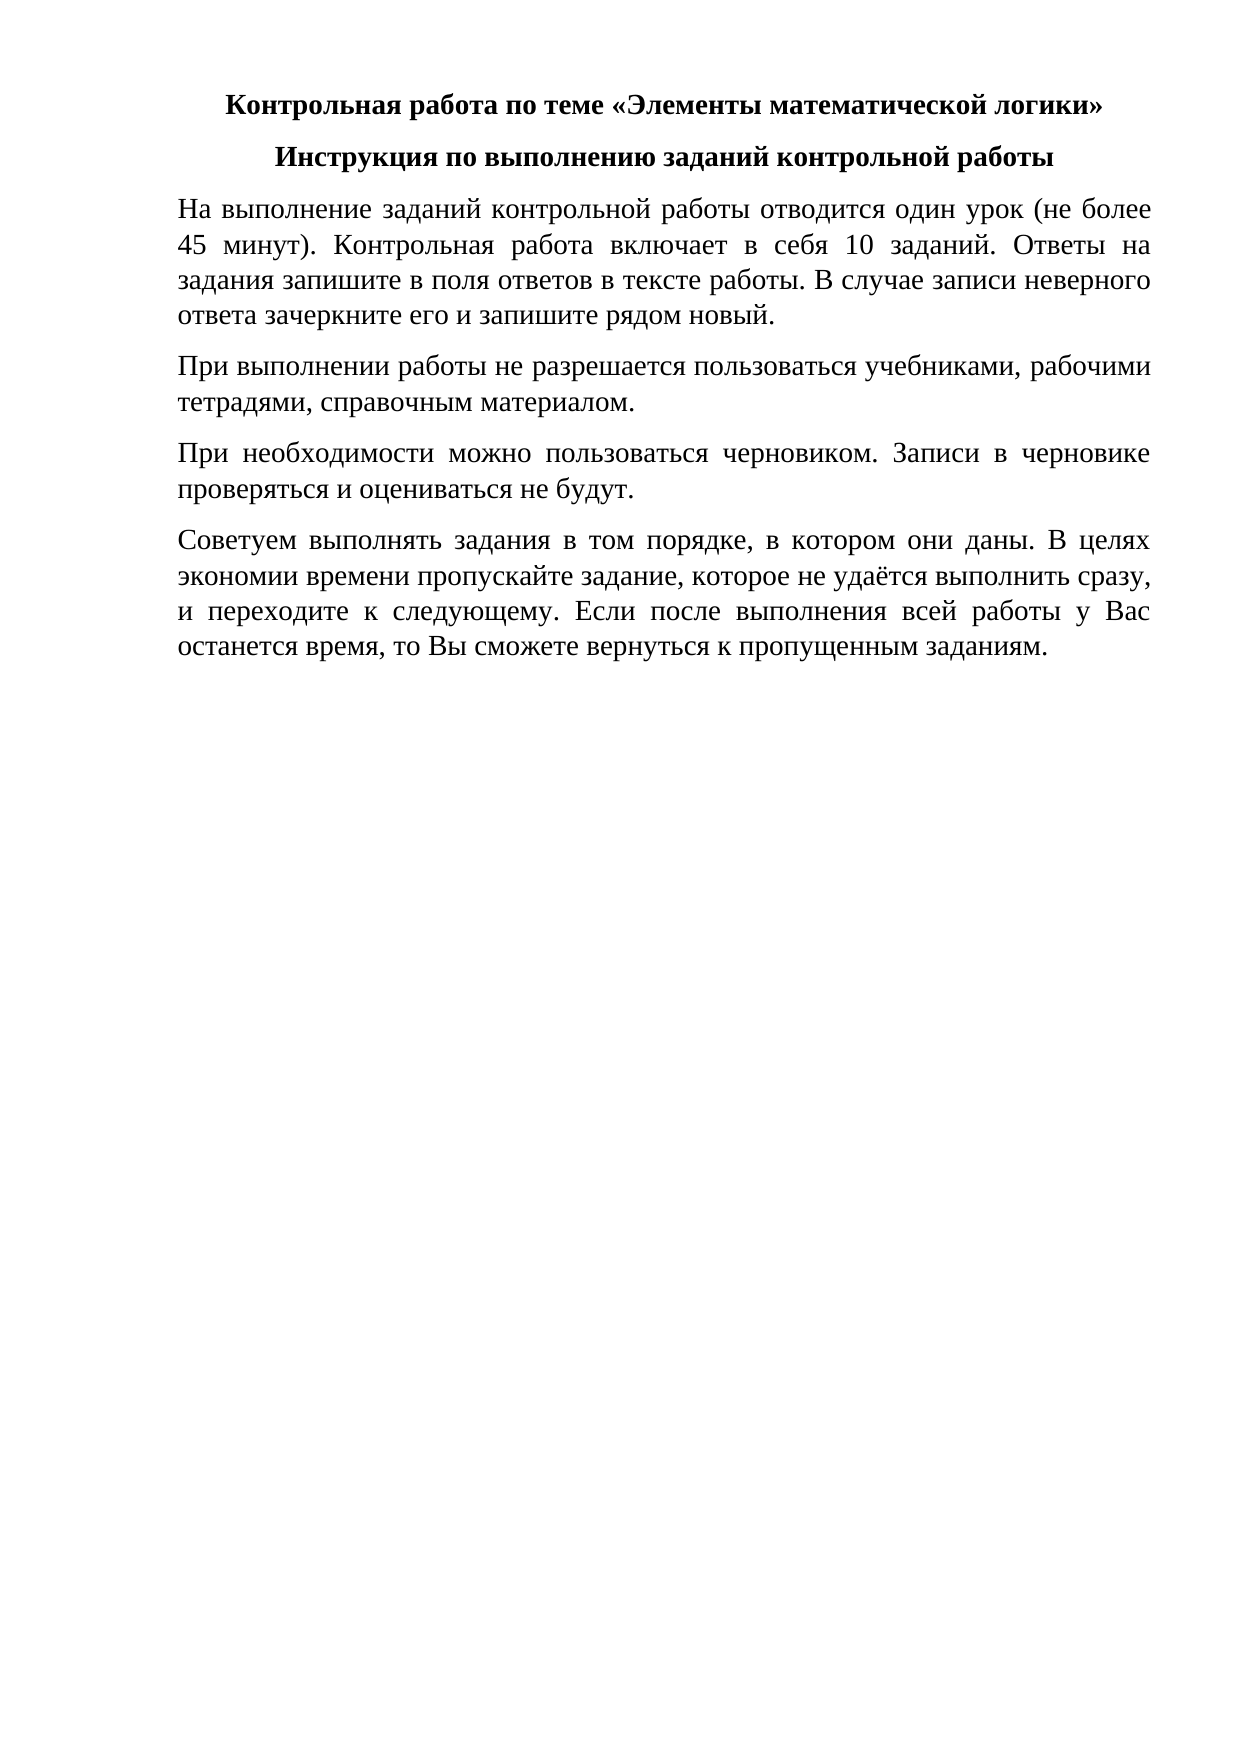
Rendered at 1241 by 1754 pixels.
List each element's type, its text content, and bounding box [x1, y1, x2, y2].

subtitle Контрольная работа по теме «Элементы математической логики» Инструкция по выполнению заданий контрольной работы [225, 87, 1104, 173]
text Советуем выполнять задания в том порядке, в котором они даны. В целях экономии времени пропускайте задание, которое не удаётся выполнить сразу, и переходите к следующему. Если после выполнения всей работы у Вас останется время, то Вы сможете вернуться к пропущенным заданиям. [177, 522, 1152, 662]
text При выполнении работы не разрешается пользоваться учебниками, рабочими тетрадями, справочным материалом. [177, 348, 1151, 417]
text При необходимости можно пользоваться черновиком. Записи в черновике проверяться и оцениваться не будут. [177, 436, 1152, 504]
text На выполнение заданий контрольной работы отводится один урок (не более 45 минут). Контрольная работа включает в себя 10 заданий. Ответы на задания запишите в поля ответов в тексте работы. В случае записи неверного ответа зачеркните его и запишите рядом новый. [177, 192, 1152, 331]
